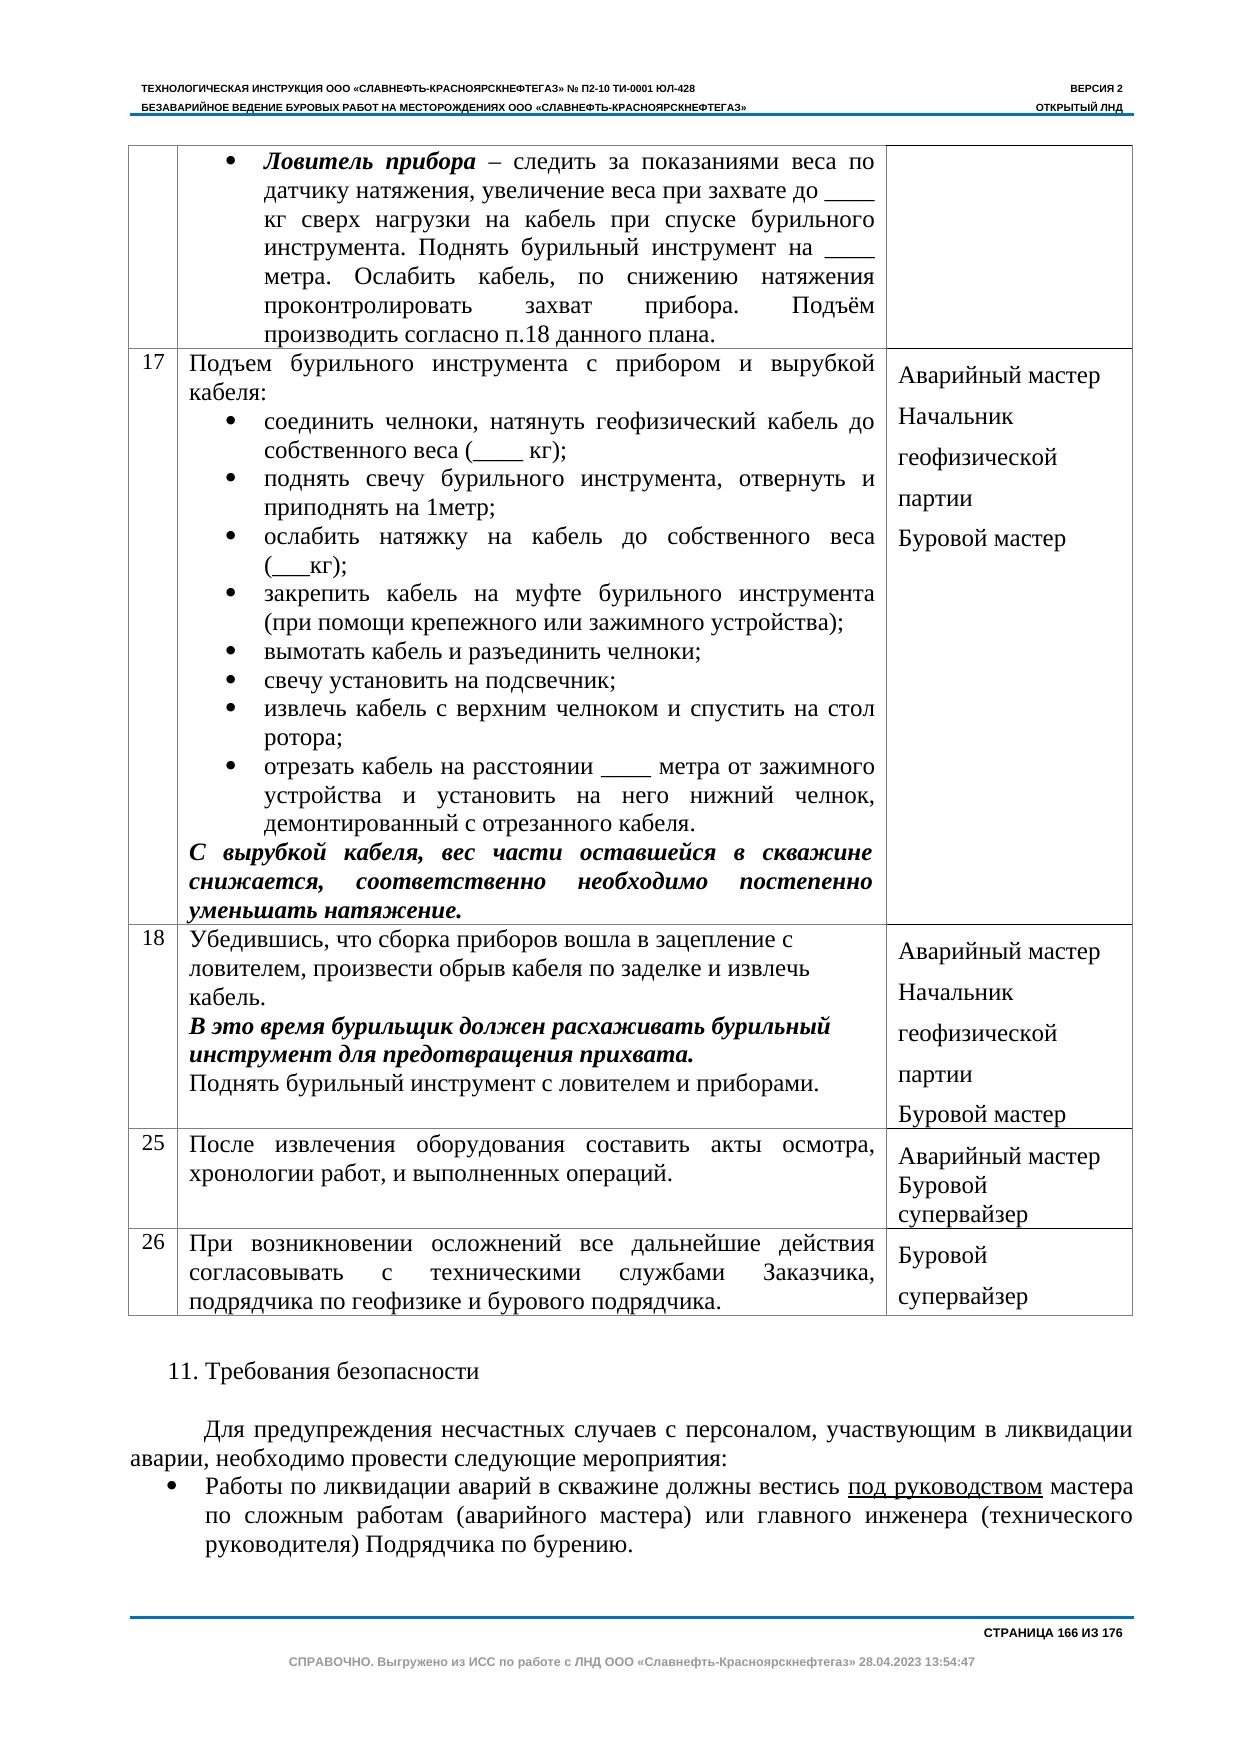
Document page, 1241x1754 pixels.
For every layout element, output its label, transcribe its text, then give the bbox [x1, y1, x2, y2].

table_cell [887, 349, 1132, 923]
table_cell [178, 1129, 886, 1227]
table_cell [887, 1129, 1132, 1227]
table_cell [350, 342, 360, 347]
list Требования безопасности [167, 1344, 1134, 1385]
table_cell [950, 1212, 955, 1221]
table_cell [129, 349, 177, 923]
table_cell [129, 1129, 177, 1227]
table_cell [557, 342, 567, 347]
text Для предупреждения несчастных случаев с персоналом, участвующим в ликвидации аварии, необходимо провести следующие мероприятия: [130, 1414, 1134, 1471]
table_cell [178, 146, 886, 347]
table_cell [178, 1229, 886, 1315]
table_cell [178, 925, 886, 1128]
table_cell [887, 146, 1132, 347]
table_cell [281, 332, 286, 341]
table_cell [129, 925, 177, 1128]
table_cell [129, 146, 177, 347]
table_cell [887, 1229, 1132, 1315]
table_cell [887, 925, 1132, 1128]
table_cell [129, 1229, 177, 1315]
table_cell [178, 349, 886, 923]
list Работы по ликвидации аварий в скважине должны вестись под руководством мастера по сложным работам (аварийного мастера) или главного инженера (технического руководителя) Подрядчика по бурению. [167, 1471, 1134, 1558]
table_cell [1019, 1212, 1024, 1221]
